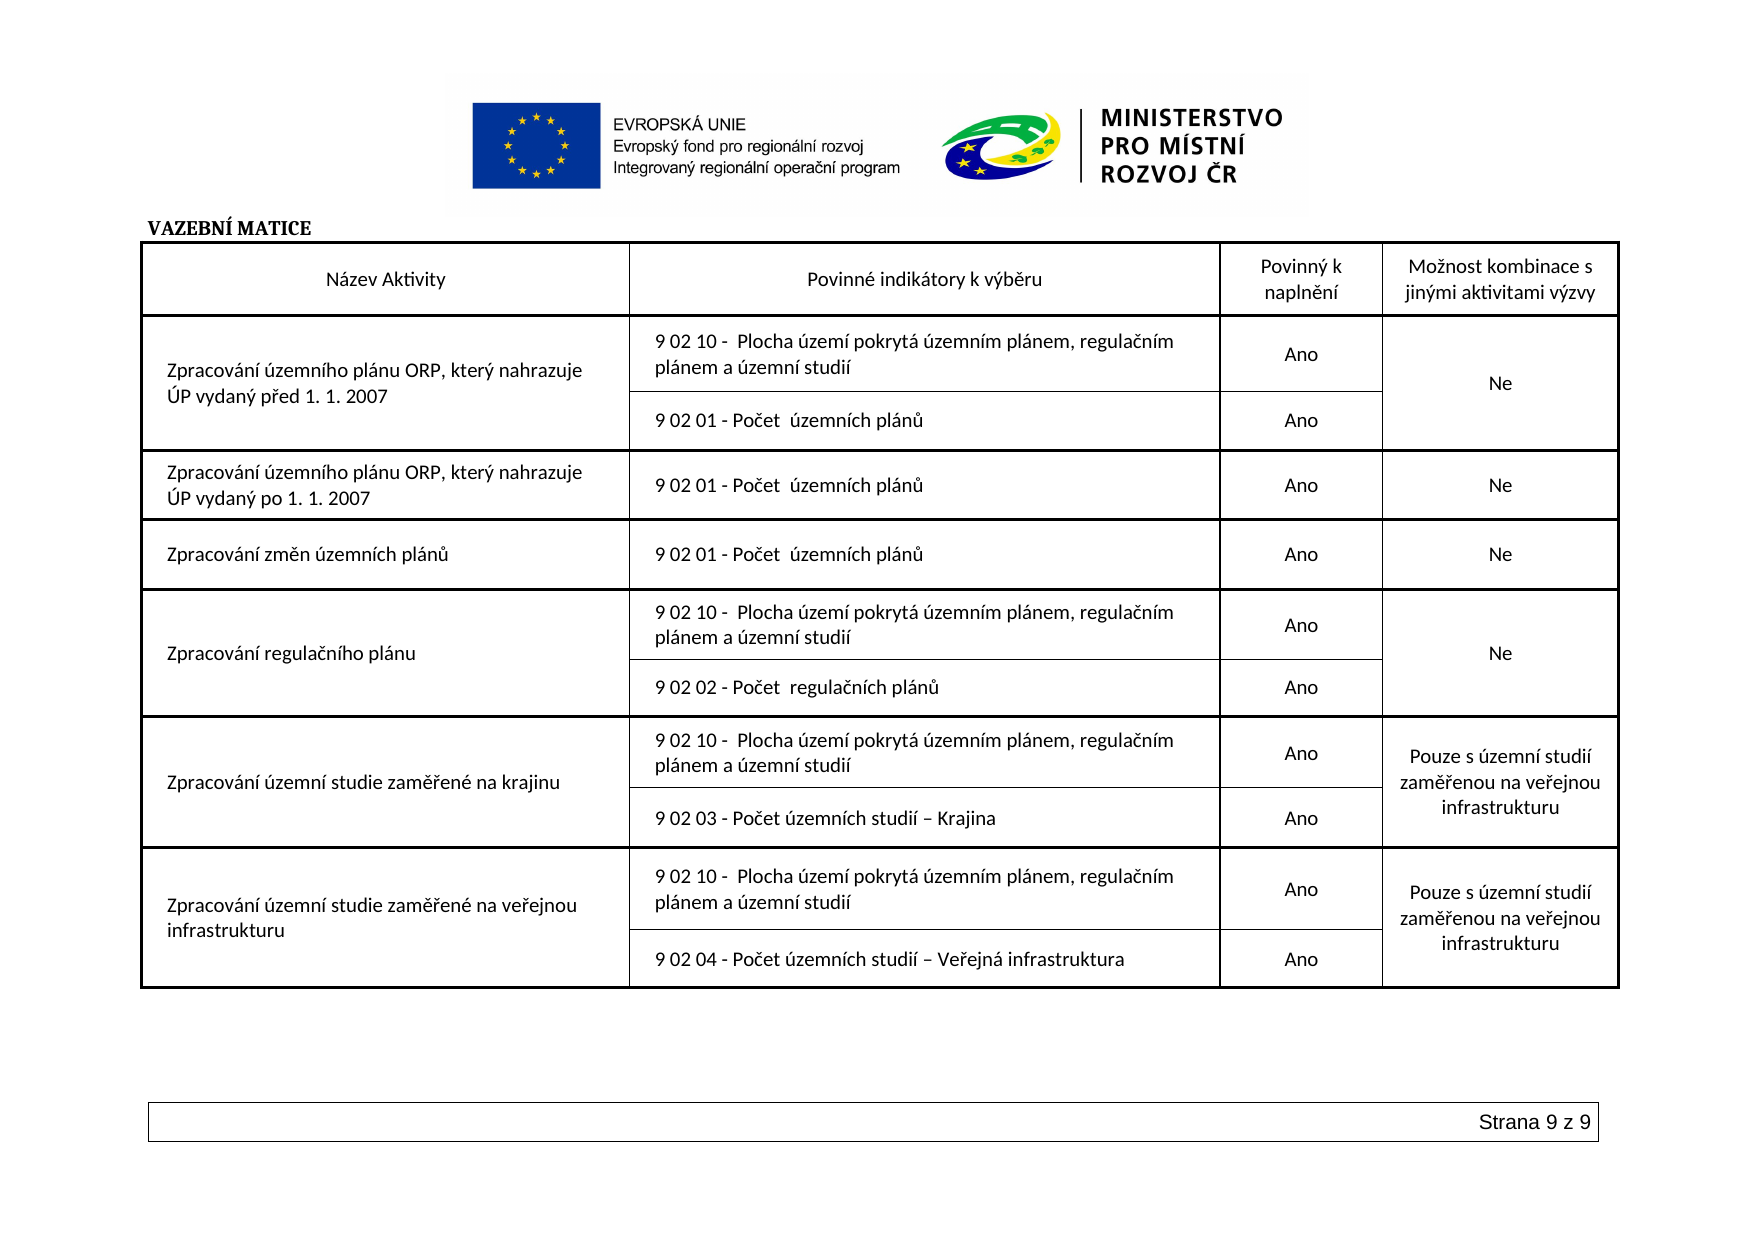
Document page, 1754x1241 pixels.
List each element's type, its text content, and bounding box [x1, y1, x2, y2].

table_cell Ano [1221, 591, 1382, 658]
table_cell 9 02 03 - Počet územních studií – Krajina [630, 788, 1219, 846]
table_header Název Aktivity [143, 244, 629, 314]
table_cell Ano [1221, 392, 1382, 449]
table_cell 9 02 04 - Počet územních studií – Veřejná infrastruktura [630, 930, 1219, 986]
picture [444, 73, 1310, 217]
table_header Povinné indikátory k výběru [630, 244, 1219, 314]
table_cell Ne [1383, 317, 1617, 449]
table_header Možnost kombinace s jinými aktivitami výzvy [1383, 244, 1617, 314]
table_cell 9 02 01 - Počet územních plánů [630, 521, 1219, 588]
table_cell Ano [1221, 718, 1382, 787]
table_cell Zpracování změn územních plánů [143, 521, 629, 588]
table_cell Zpracování územního plánu ORP, který nahrazuje ÚP vydaný po 1. 1. 2007 [143, 452, 629, 518]
table_cell 9 02 10 - Plocha území pokrytá územním plánem, regulačním plánem a územní studií [630, 591, 1219, 658]
table_cell 9 02 01 - Počet územních plánů [630, 452, 1219, 518]
table_cell Ano [1221, 452, 1382, 518]
table_cell Ano [1221, 930, 1382, 986]
table_cell Zpracování územní studie zaměřené na veřejnou infrastrukturu [143, 849, 629, 986]
table_cell Ano [1221, 317, 1382, 391]
table_header Povinný k naplnění [1221, 244, 1382, 314]
table_cell 9 02 10 - Plocha území pokrytá územním plánem, regulačním plánem a územní studií [630, 849, 1219, 929]
table_cell 9 02 10 - Plocha území pokrytá územním plánem, regulačním plánem a územní studií [630, 317, 1219, 391]
table_cell 9 02 02 - Počet regulačních plánů [630, 660, 1219, 715]
table_cell Ne [1383, 521, 1617, 588]
table_cell Zpracování územní studie zaměřené na krajinu [143, 718, 629, 846]
table_cell Ne [1383, 591, 1617, 715]
table_cell Ano [1221, 521, 1382, 588]
table_cell 9 02 01 - Počet územních plánů [630, 392, 1219, 449]
table_cell Ano [1221, 849, 1382, 929]
table_cell 9 02 10 - Plocha území pokrytá územním plánem, regulačním plánem a územní studií [630, 718, 1219, 787]
table_cell Pouze s územní studií zaměřenou na veřejnou infrastrukturu [1383, 849, 1617, 986]
text VAZEBNÍ MATICE [148, 217, 1606, 241]
table_cell Ano [1221, 660, 1382, 715]
table_cell Ne [1383, 452, 1617, 518]
table_cell Pouze s územní studií zaměřenou na veřejnou infrastrukturu [1383, 718, 1617, 846]
table_cell Zpracování regulačního plánu [143, 591, 629, 715]
table_cell Ano [1221, 788, 1382, 846]
table_cell Zpracování územního plánu ORP, který nahrazuje ÚP vydaný před 1. 1. 2007 [143, 317, 629, 449]
